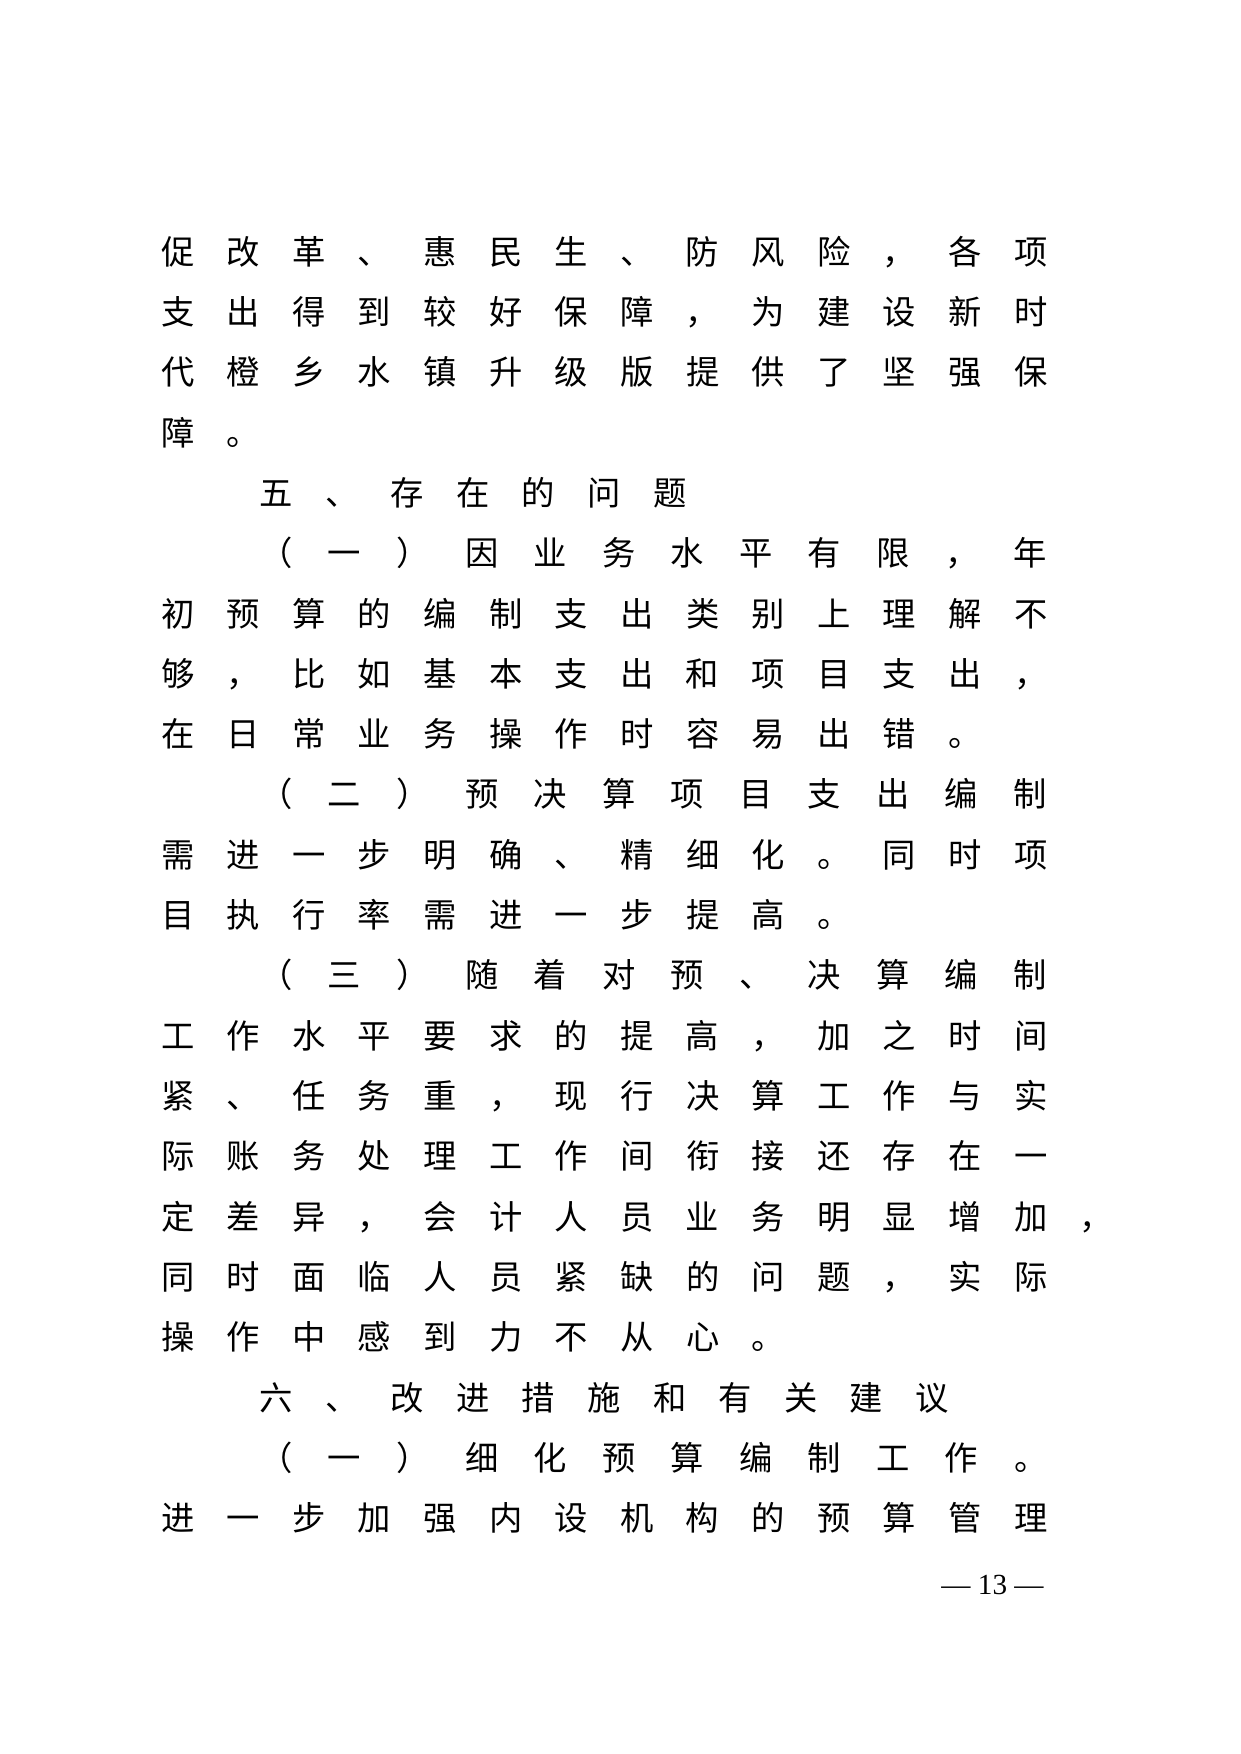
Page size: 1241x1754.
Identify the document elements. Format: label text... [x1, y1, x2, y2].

text 六、改进措施和有关建议 [161, 1365, 1079, 1426]
text （三）随着对预、决算编制工作水平要求的提高，加之时间紧、任务重，现行决算工作与实际账务处理工作间衔接还存在一定差异，会计人员业务明显增加，同时面临人员紧缺的问题，实际操作中感到力不从心。 [161, 943, 1079, 1365]
text （一）因业务水平有限，年初预算的编制支出类别上理解不够，比如基本支出和项目支出，在日常业务操作时容易出错。 [161, 521, 1079, 762]
text 五、存在的问题 [161, 461, 1079, 521]
text （二）预决算项目支出编制需进一步明确、精细化。同时项目执行率需进一步提高。 [161, 762, 1079, 943]
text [161, 219, 1079, 461]
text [161, 1426, 1079, 1546]
